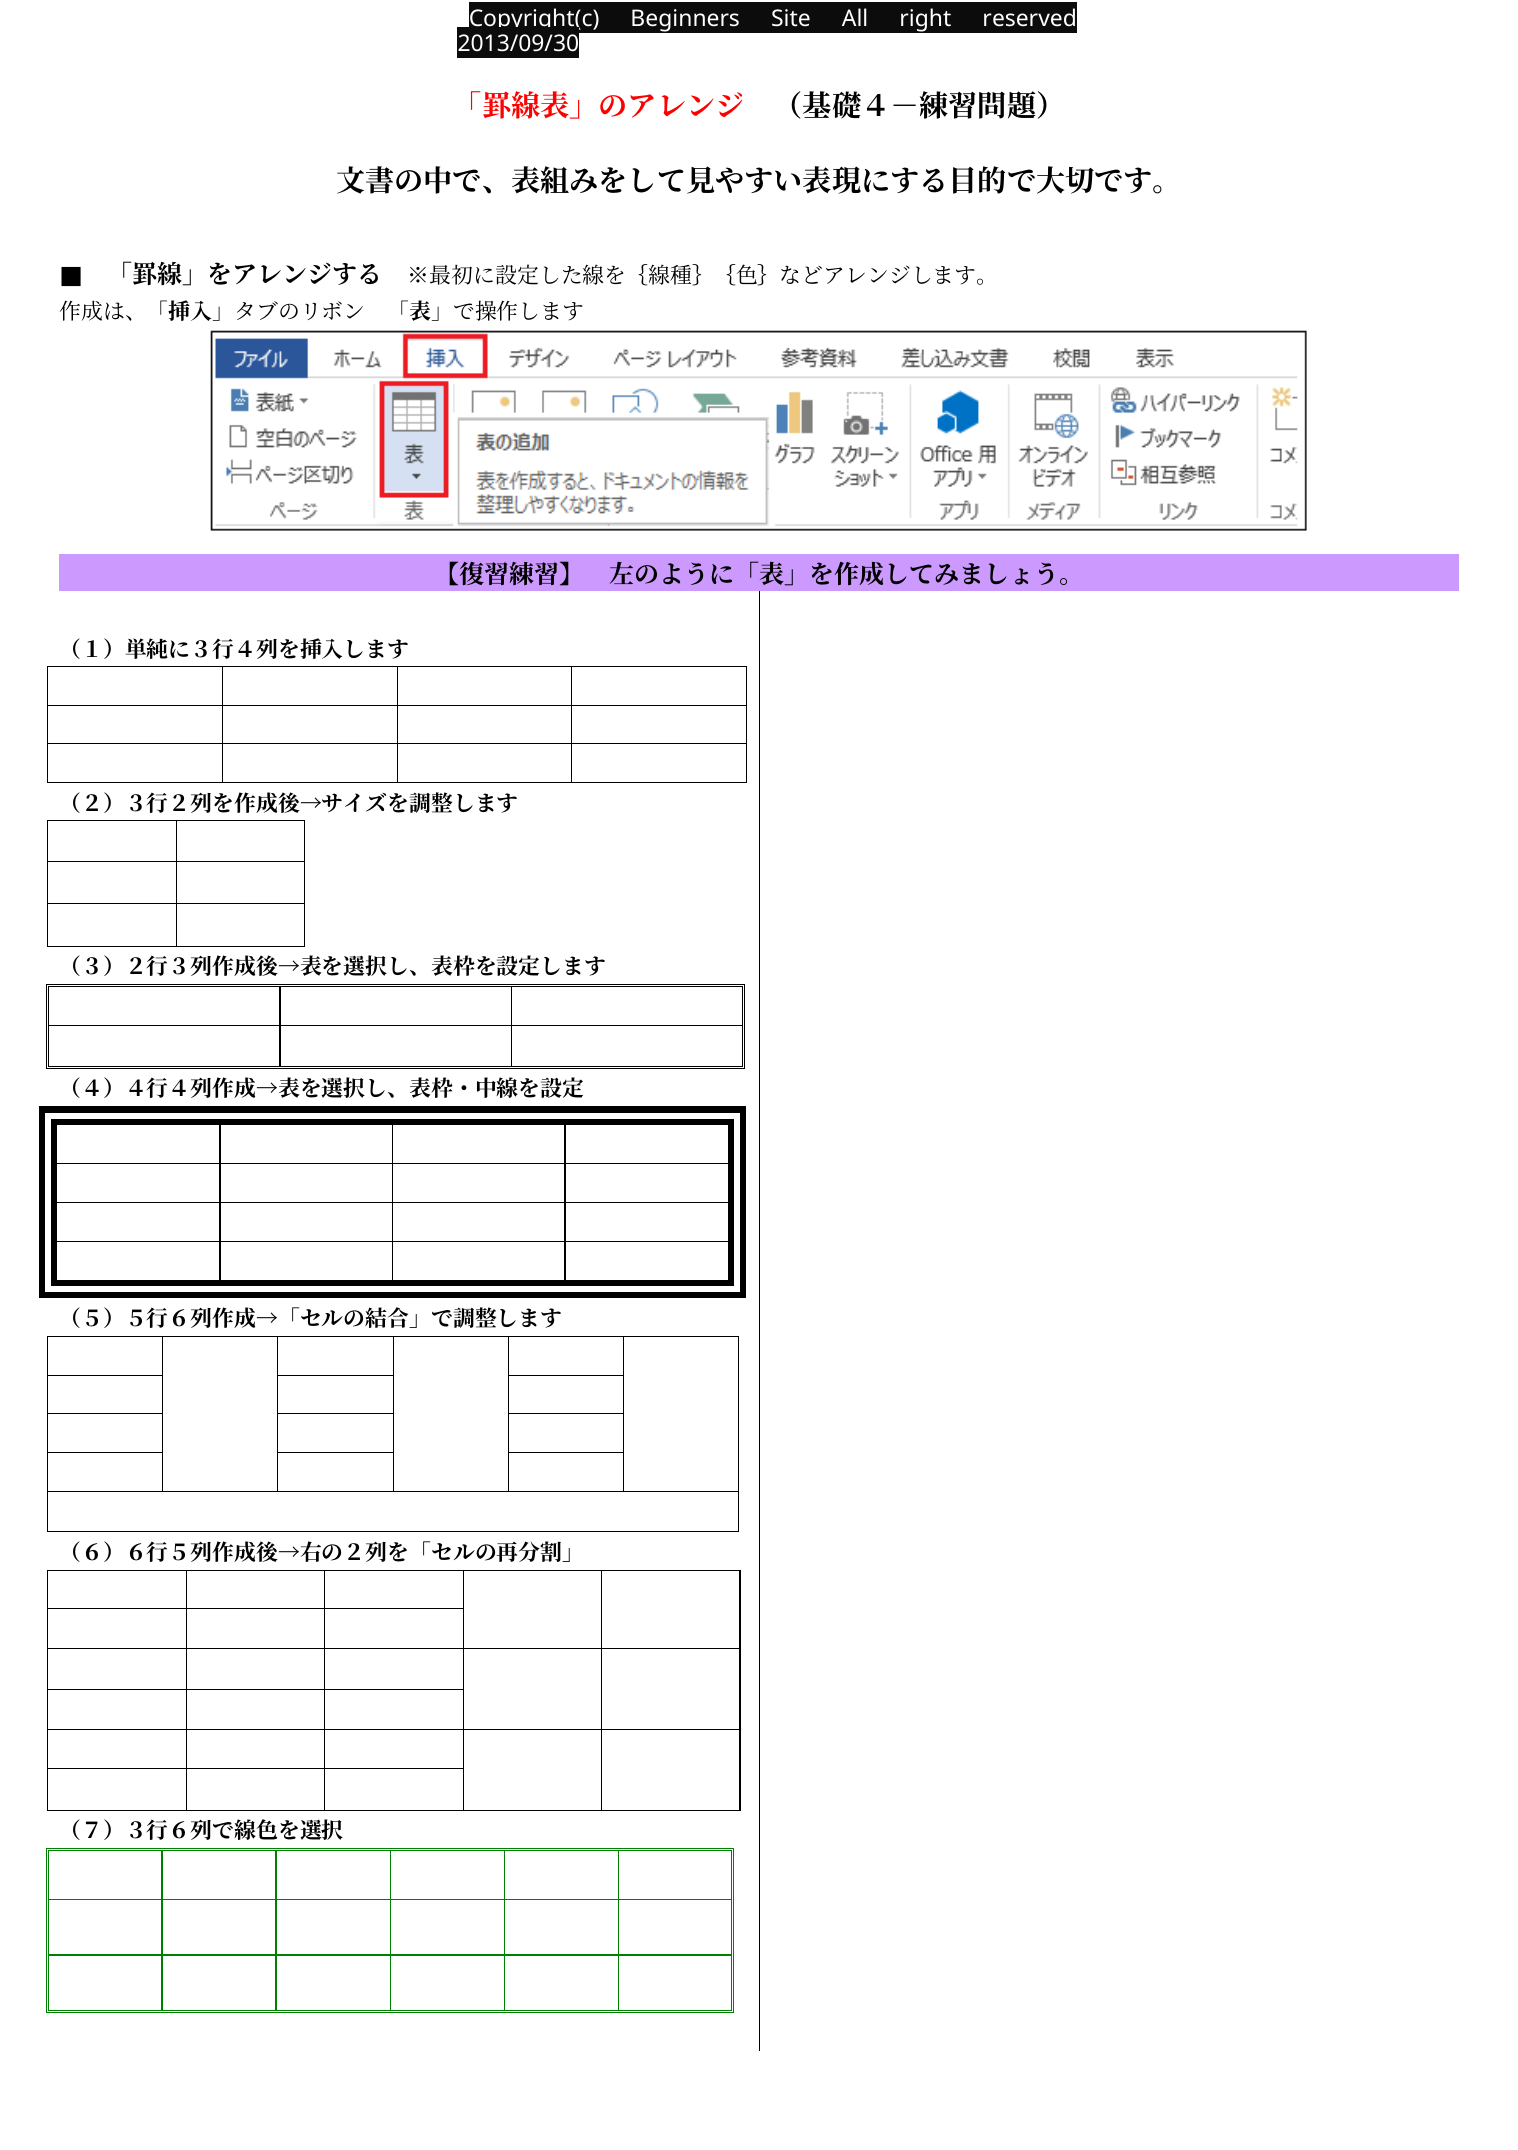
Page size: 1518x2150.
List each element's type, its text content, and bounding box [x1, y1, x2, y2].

table_header [619, 1851, 731, 1899]
table_cell [48, 1769, 186, 1809]
table_cell [391, 1900, 504, 1954]
table_header [509, 1337, 623, 1374]
table_cell [398, 706, 571, 743]
table_cell [223, 744, 397, 782]
table_cell [223, 706, 397, 743]
table_header [48, 1337, 162, 1374]
table_cell [177, 904, 304, 946]
text 文書の中で、表組みをして見やすい表現にする目的で大切です。 [59, 141, 1459, 216]
table_cell [49, 1900, 161, 1954]
table_cell [221, 1164, 392, 1201]
table_cell [278, 1453, 393, 1491]
table_cell [163, 1900, 275, 1954]
table_cell [48, 1492, 738, 1531]
table_cell [509, 1453, 623, 1491]
table_cell [187, 1649, 324, 1689]
table_cell [325, 1769, 463, 1809]
table_cell [48, 1730, 186, 1767]
table_header [393, 1125, 564, 1162]
table_cell [619, 1900, 731, 1954]
table_cell [393, 1164, 564, 1201]
table_header [163, 1337, 277, 1491]
table_cell [48, 744, 222, 782]
table_cell [221, 1203, 392, 1241]
table_header [464, 1571, 601, 1648]
table_cell [57, 1242, 219, 1279]
picture [208, 328, 1310, 534]
table_header [391, 1851, 504, 1899]
table_header [48, 821, 176, 861]
table_cell [566, 1203, 728, 1241]
text （２）３行２列を作成後→サイズを調整します [59, 783, 737, 820]
table_header [223, 667, 397, 705]
table_header [163, 1851, 275, 1899]
table_cell [464, 1730, 601, 1809]
table_cell [512, 1026, 742, 1066]
table_cell [277, 1900, 390, 1954]
table_header [572, 667, 746, 705]
table_header [281, 987, 511, 1025]
text （６）６行５列作成後→右の２列を「セルの再分割」 [59, 1532, 737, 1569]
table_cell [566, 1164, 728, 1201]
table_cell [48, 1690, 186, 1729]
table_cell [572, 706, 746, 743]
table_cell [187, 1690, 324, 1729]
table_cell [278, 1376, 393, 1413]
table_cell [48, 904, 176, 946]
table_cell [57, 1203, 219, 1241]
table_cell [49, 1026, 279, 1066]
table_cell [509, 1376, 623, 1413]
table_cell [48, 1649, 186, 1689]
table_header [398, 667, 571, 705]
table_header [505, 1851, 618, 1899]
table_cell [509, 1414, 623, 1452]
table_cell [57, 1164, 219, 1201]
table_cell [278, 1414, 393, 1452]
text 【復習練習】 左のように「表」を作成してみましょう。 [59, 554, 1459, 591]
table_header [512, 987, 742, 1025]
table_cell [48, 1609, 186, 1648]
table_cell [48, 1453, 162, 1491]
table_cell [187, 1609, 324, 1648]
table_cell [49, 1956, 161, 2009]
text 作成は、「挿入」タブのリボン 「表」で操作します [59, 291, 1459, 329]
table_header [177, 821, 304, 861]
table_header [602, 1571, 739, 1648]
table_cell [398, 744, 571, 782]
table_cell [277, 1956, 390, 2009]
table_header [220, 1113, 392, 1119]
table_cell [602, 1730, 739, 1809]
table_cell [48, 1376, 162, 1413]
table_cell [325, 1730, 463, 1767]
table_cell [48, 706, 222, 743]
table_header [48, 1571, 186, 1608]
table_cell [505, 1900, 618, 1954]
table_cell [48, 1414, 162, 1452]
table_header [624, 1337, 738, 1491]
table_header [277, 1851, 390, 1899]
table_cell [221, 1242, 392, 1279]
text （４）４行４列作成→表を選択し、表枠・中線を設定 [59, 1069, 737, 1106]
table_header [394, 1337, 508, 1491]
text 「罫線表」のアレンジ （基礎４－練習問題） [59, 66, 1459, 141]
table_header [221, 1125, 392, 1162]
table_cell [163, 1956, 275, 2009]
table_header [49, 987, 279, 1025]
text （７）３行６列で線色を選択 [59, 1811, 737, 1848]
table_cell [619, 1956, 731, 2009]
table_cell [572, 744, 746, 782]
table_cell [187, 1730, 324, 1767]
table_header [49, 1851, 161, 1899]
table_header [48, 667, 222, 705]
table_cell [177, 862, 304, 903]
table_cell [393, 1203, 564, 1241]
table_cell [48, 862, 176, 903]
table_cell [566, 1242, 728, 1279]
table_cell [464, 1649, 601, 1729]
table_header [187, 1571, 324, 1608]
table_header [278, 1337, 393, 1374]
table_cell [281, 1026, 511, 1066]
table_cell [325, 1649, 463, 1689]
table_header [565, 1113, 737, 1162]
table_header [48, 1113, 220, 1162]
table_cell [325, 1690, 463, 1729]
text （１）単純に３行４列を挿入します [59, 629, 737, 666]
table_cell [187, 1769, 324, 1809]
table_cell [325, 1609, 463, 1648]
table_cell [602, 1649, 739, 1729]
text （３）２行３列作成後→表を選択し、表枠を設定します [59, 947, 737, 984]
table_cell [391, 1956, 504, 2009]
table_header [325, 1571, 463, 1608]
table_cell [505, 1956, 618, 2009]
text （５）５行６列作成→「セルの結合」で調整します [59, 1298, 737, 1336]
table_header [393, 1113, 565, 1119]
text ■ 「罫線」をアレンジする ※最初に設定した線を｛線種｝｛色｝などアレンジします。 [59, 254, 1459, 291]
table_cell [393, 1242, 564, 1279]
